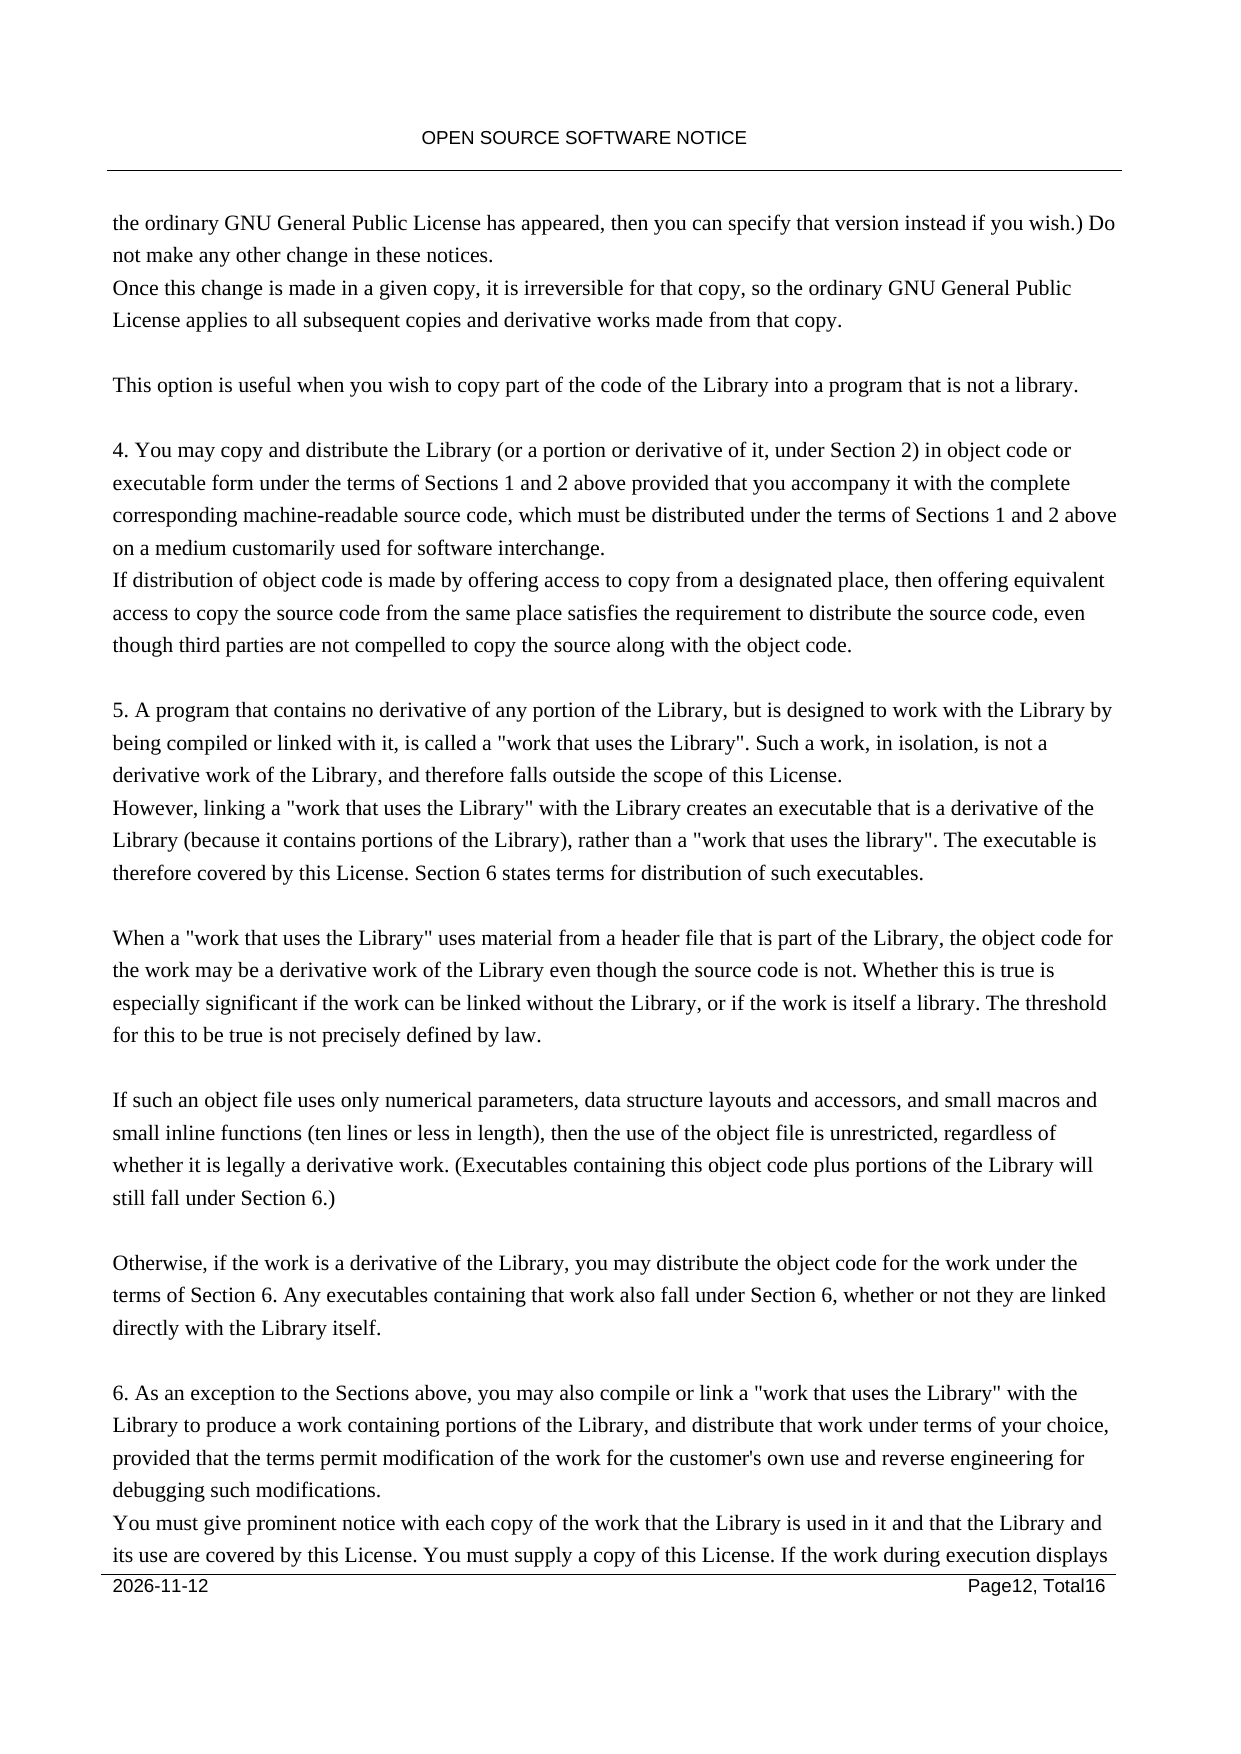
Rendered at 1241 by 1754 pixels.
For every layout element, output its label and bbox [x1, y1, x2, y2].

text [112, 206, 1128, 1571]
